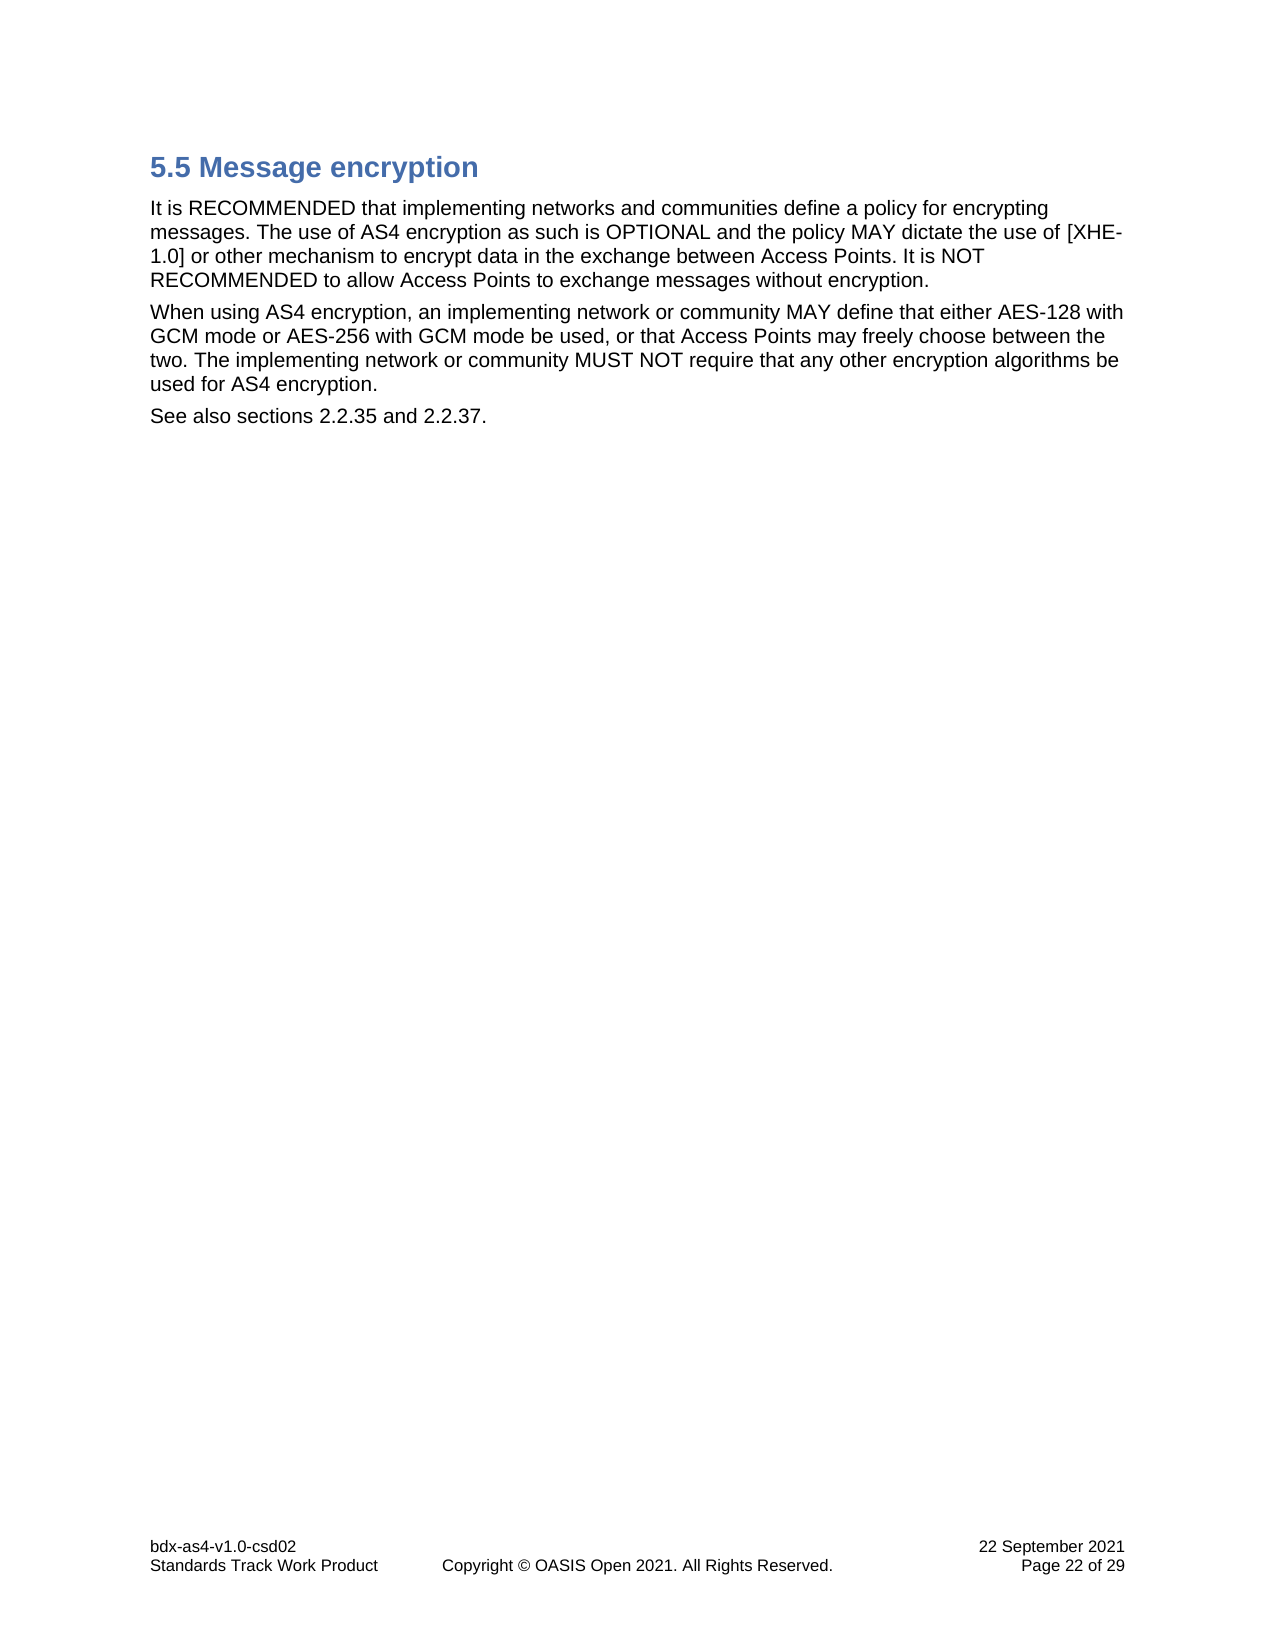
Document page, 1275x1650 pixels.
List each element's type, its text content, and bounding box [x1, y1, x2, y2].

text When using AS4 encryption, an implementing network or community MAY define that either AES-128 with GCM mode or AES-256 with GCM mode be used, or that Access Points may freely choose between the two. The implementing network or community MUST NOT require that any other encryption algorithms be used for AS4 encryption. [150, 300, 1125, 396]
text It is RECOMMENDED that implementing networks and communities define a policy for encrypting messages. The use of AS4 encryption as such is OPTIONAL and the policy MAY dictate the use of [XHE-1.0] or other mechanism to encrypt data in the exchange between Access Points. It is NOT RECOMMENDED to allow Access Points to exchange messages without encryption. [150, 196, 1125, 292]
text See also sections 2.2.35 and 2.2.37. [150, 404, 1125, 428]
subtitle Message encryption [150, 150, 1125, 183]
